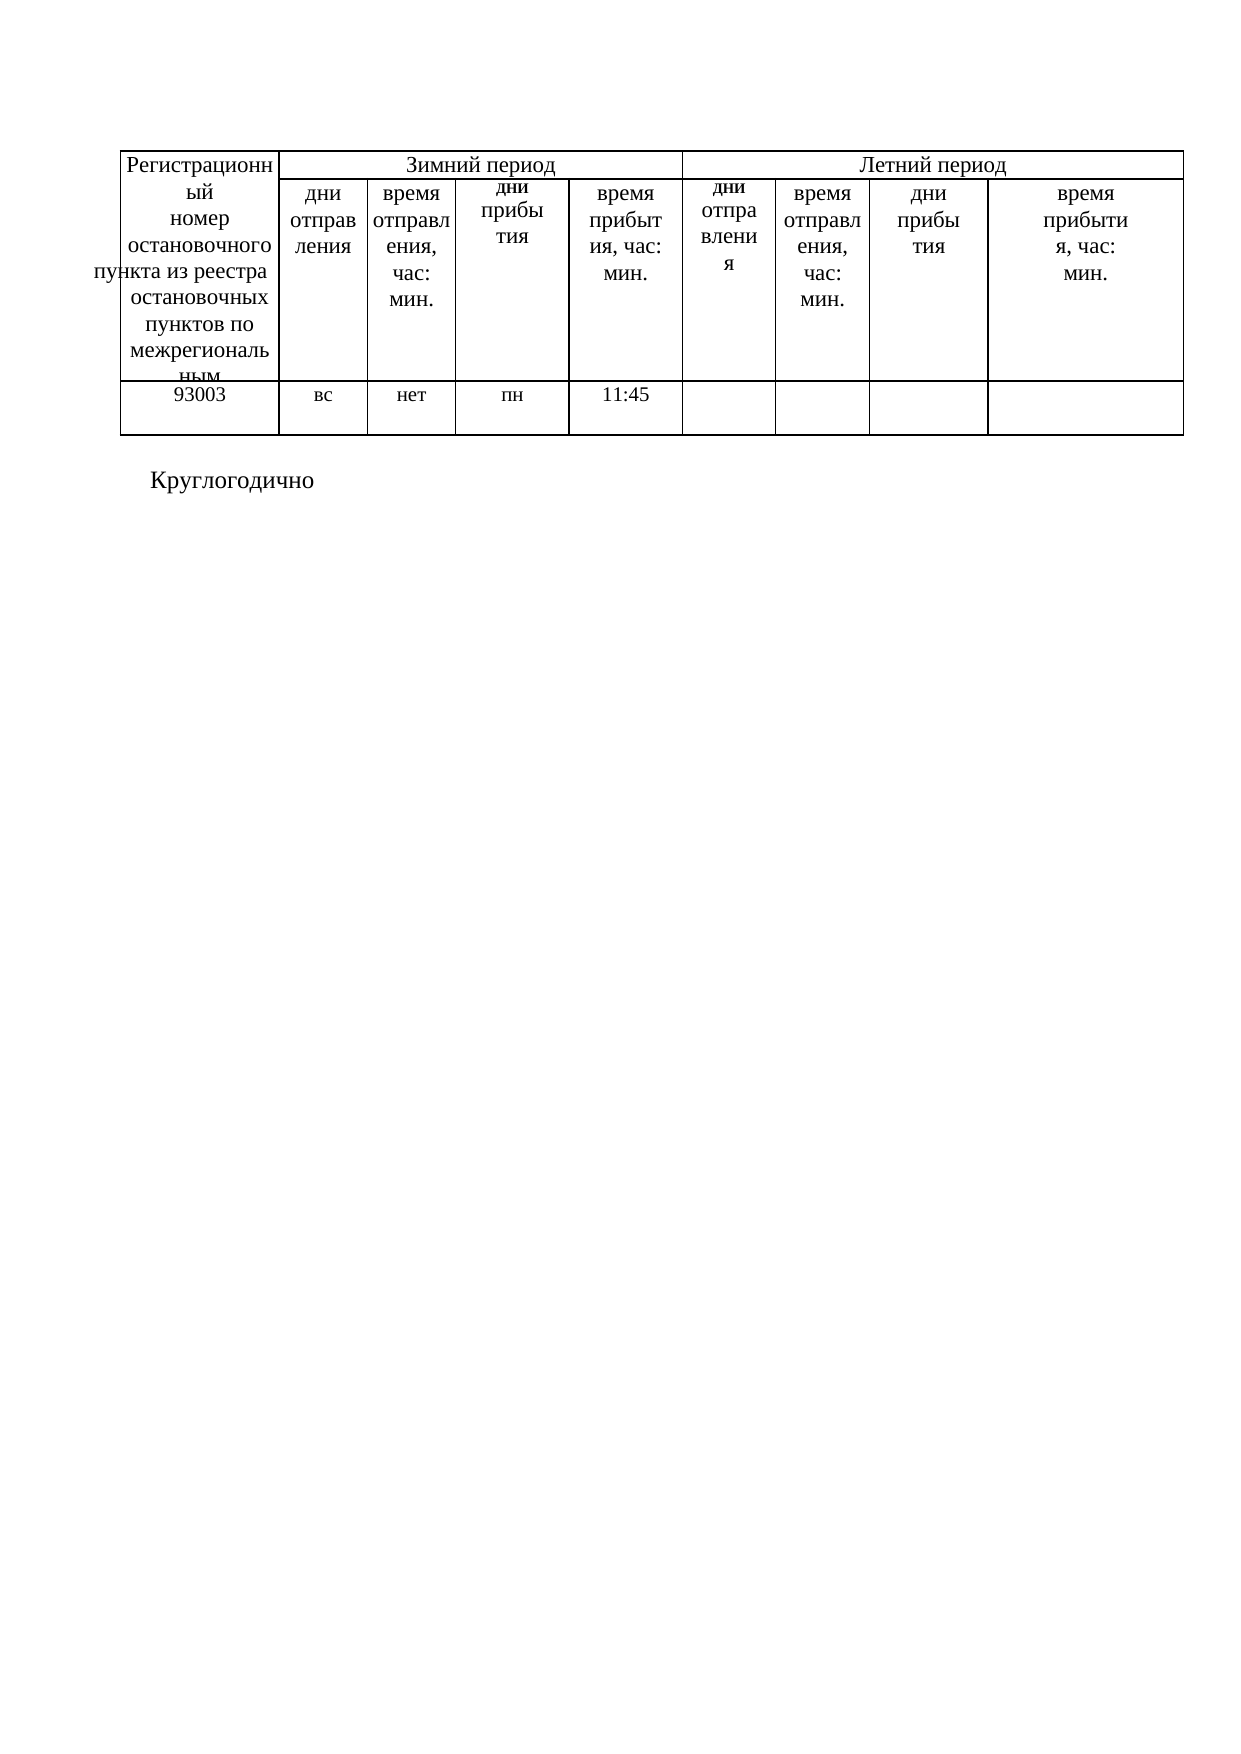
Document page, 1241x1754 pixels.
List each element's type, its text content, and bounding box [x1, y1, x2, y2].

table_cell ДНИ прибы тия [456, 180, 568, 380]
table_cell 93003 [121, 382, 278, 434]
table_cell время прибыти я, час: мин. [989, 180, 1183, 380]
table_cell нет [368, 382, 455, 434]
table_header Летний период [683, 152, 1183, 178]
table_cell вс [280, 382, 367, 434]
table_cell пн [456, 382, 568, 434]
table_cell [870, 382, 987, 434]
table_cell [776, 382, 869, 434]
table_cell [683, 382, 775, 434]
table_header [121, 152, 278, 380]
table_cell время прибыт ия, час: мин. [570, 180, 682, 380]
table_cell 11:45 [570, 382, 682, 434]
table_cell дни прибы тия [870, 180, 987, 380]
text Круглогодично [150, 465, 1090, 493]
table_cell время отправл ения, час: мин. [368, 180, 455, 380]
table_cell время отправл ения, час: мин. [776, 180, 869, 380]
table_cell дни отправ ления [280, 180, 367, 380]
table_cell [989, 382, 1183, 434]
table_header Зимний период [280, 152, 682, 178]
table_cell ДНИ отпра влени я [683, 180, 775, 380]
